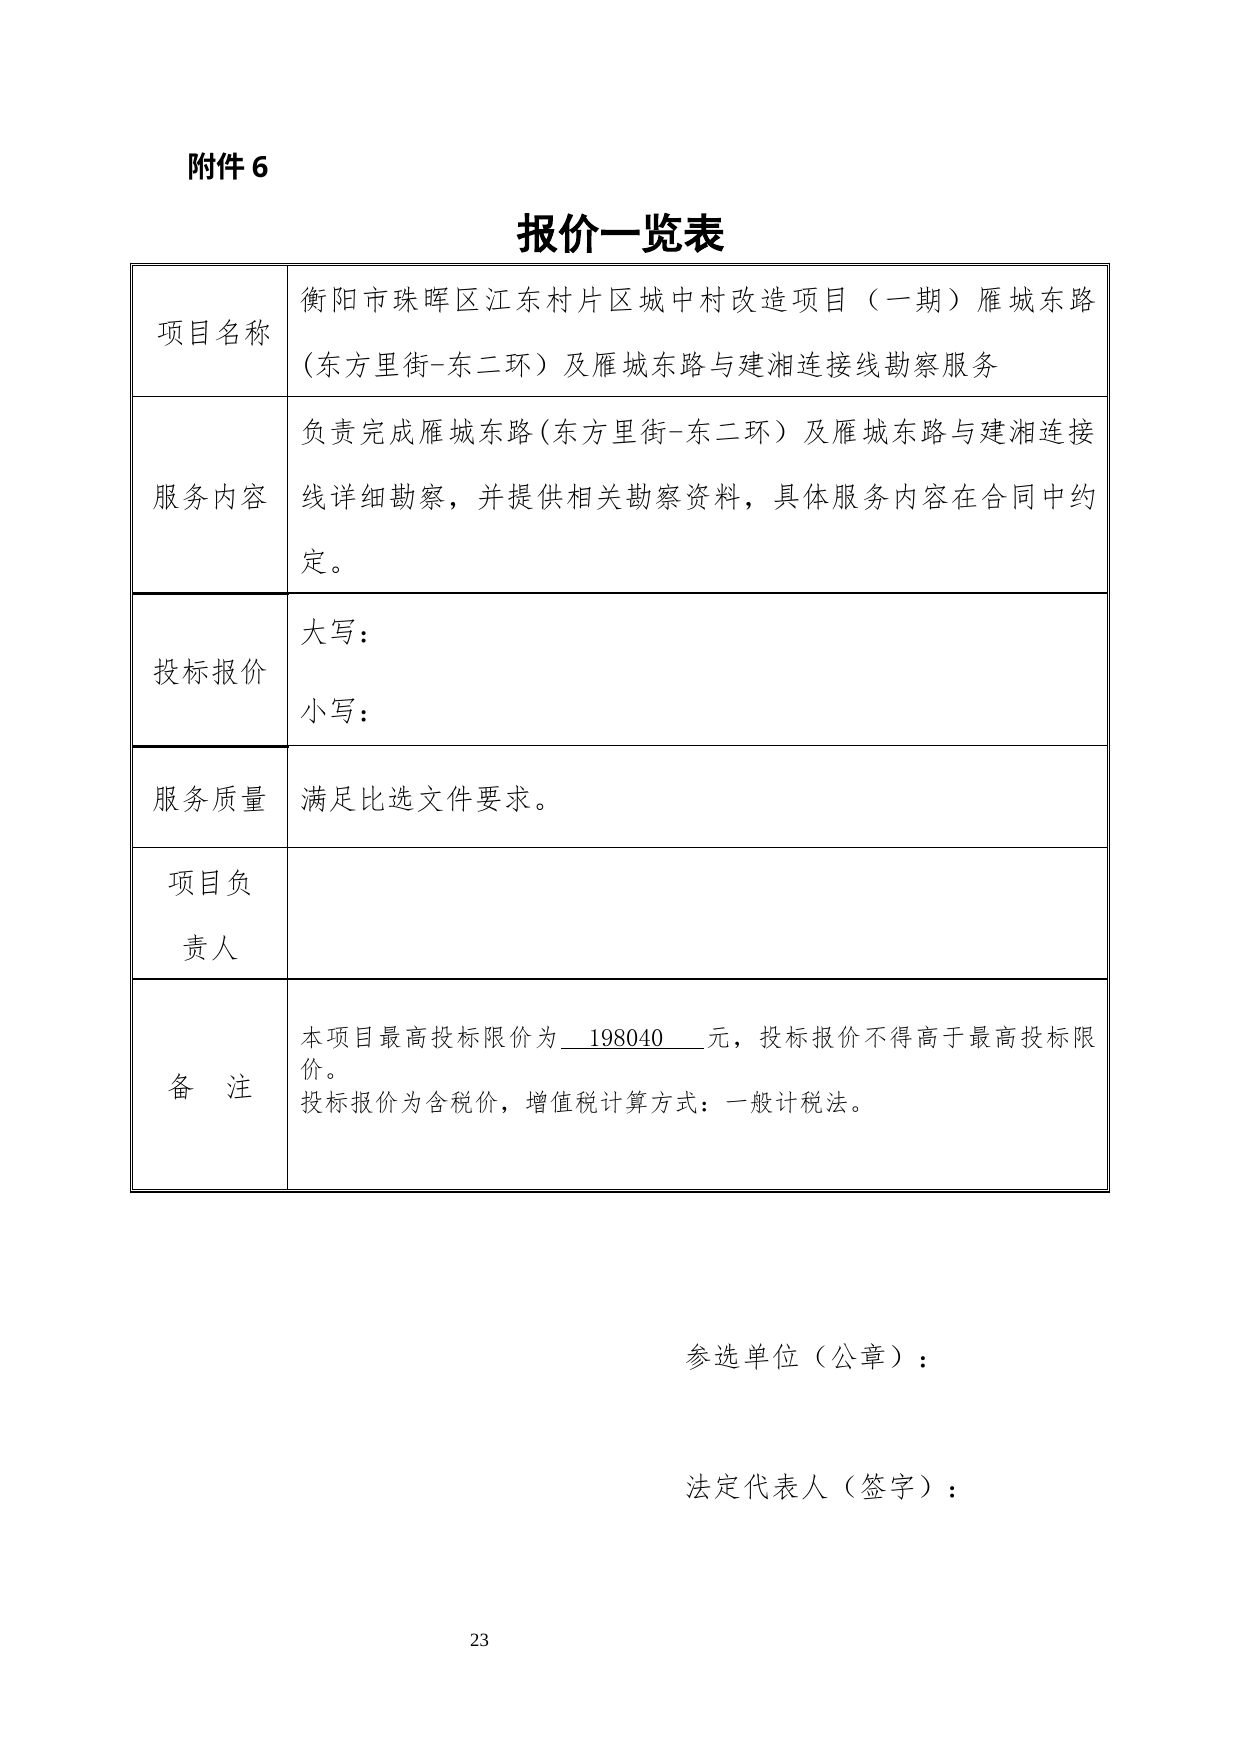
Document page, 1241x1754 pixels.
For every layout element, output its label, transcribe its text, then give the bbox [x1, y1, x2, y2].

text 报价一览表 [187, 197, 1053, 262]
table_cell 备 注 [133, 980, 287, 1189]
table_cell 服务内容 [133, 397, 287, 592]
table_cell 负责完成雁城东路(东方里街-东二环）及雁城东路与建湘连接线详细勘察，并提供相关勘察资料，具体服务内容在合同中约定。 [288, 397, 1107, 592]
table_cell 项目负 责人 [133, 848, 287, 978]
table_cell 服务质量 [133, 748, 287, 847]
table_cell [288, 848, 1107, 978]
table_cell 本项目最高投标限价为 198040 元，投标报价不得高于最高投标限价。 投标报价为含税价，增值税计算方式：一般计税法。 [288, 980, 1107, 1189]
table_cell 投标报价 [133, 595, 287, 744]
table_header 衡阳市珠晖区江东村片区城中村改造项目（一期）雁城东路(东方里街-东二环）及雁城东路与建湘连接线勘察服务 [288, 266, 1107, 396]
text 参选单位（公章）： [187, 1322, 1053, 1387]
table_cell 大写： 小写： [288, 594, 1107, 744]
table_header 项目名称 [133, 266, 287, 396]
text 附件6 [187, 132, 1053, 197]
text 法定代表人（签字）： [187, 1452, 1053, 1517]
table_cell 满足比选文件要求。 [288, 746, 1107, 847]
